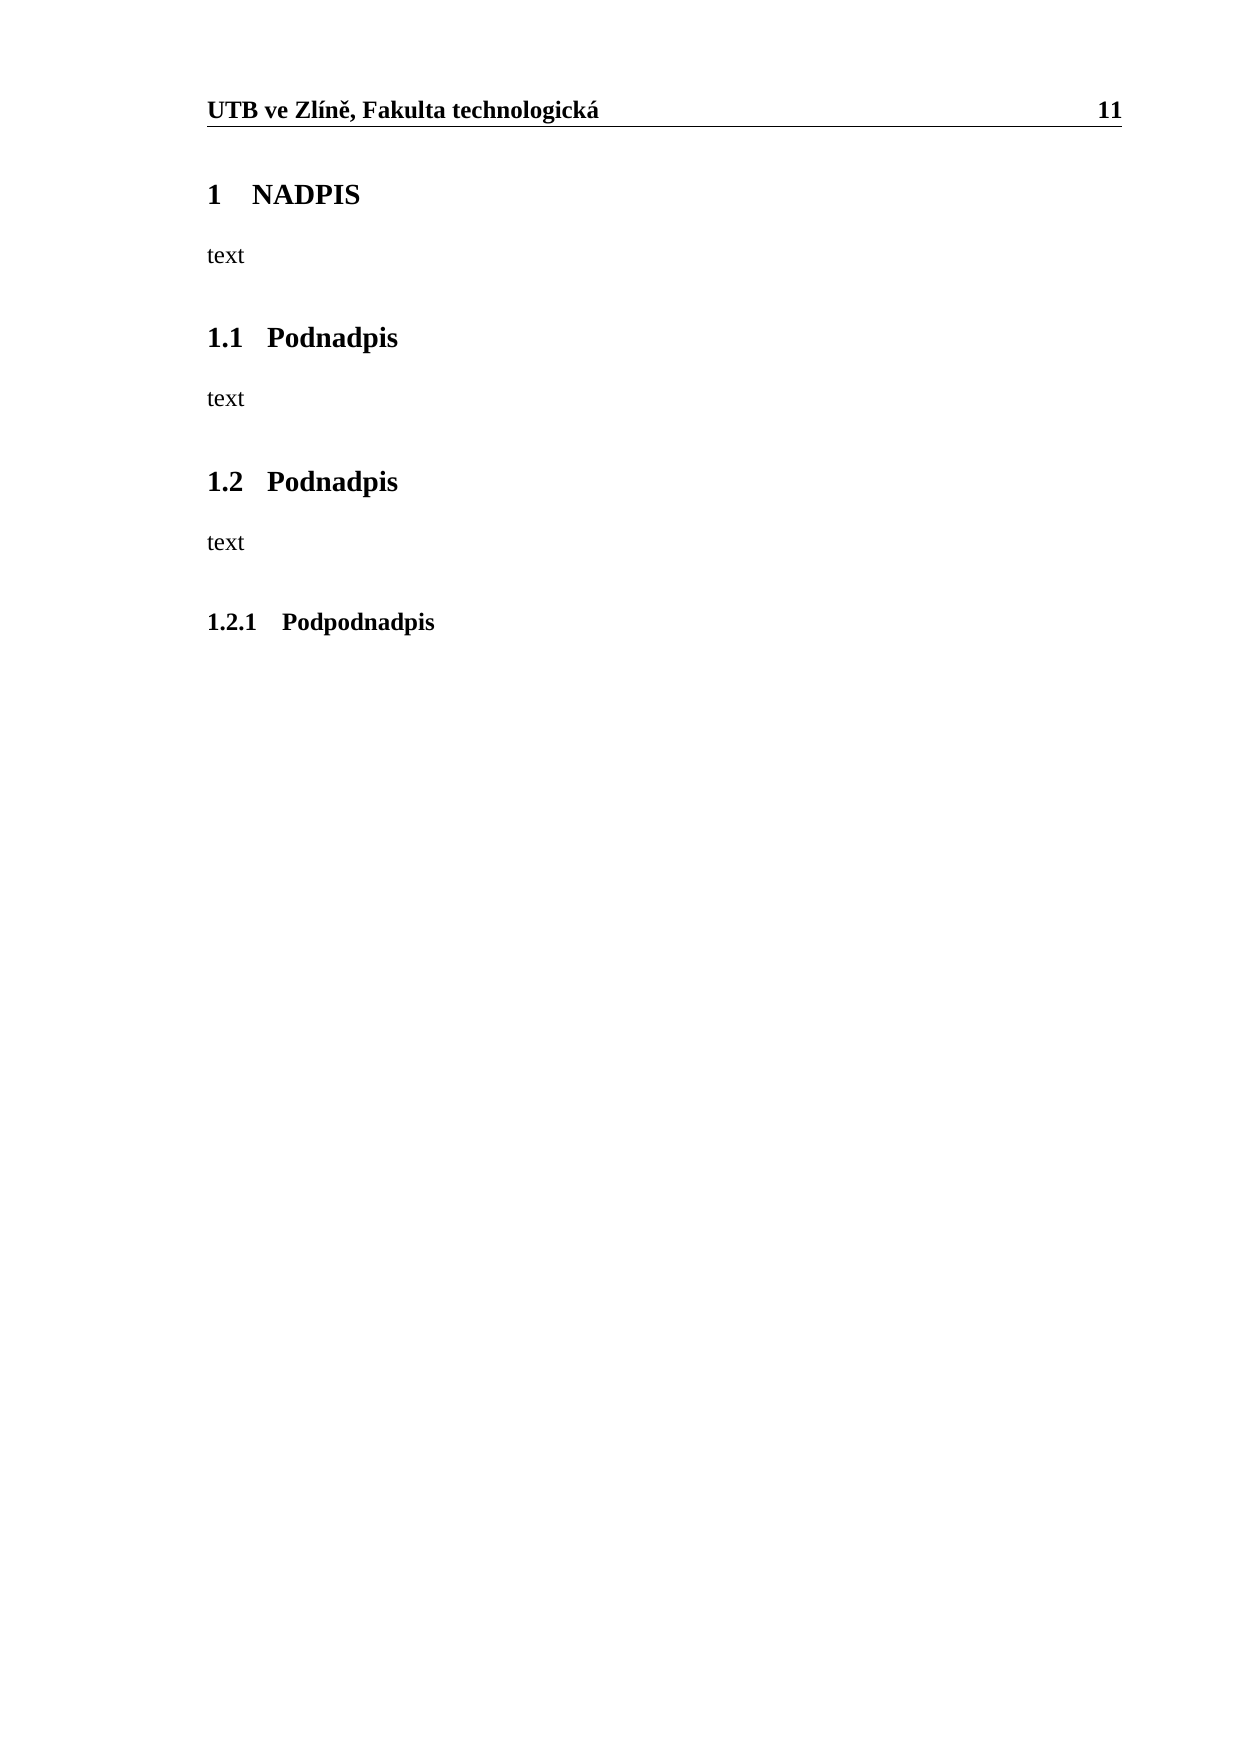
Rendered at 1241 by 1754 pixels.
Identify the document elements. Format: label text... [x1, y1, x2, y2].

text text [207, 240, 1122, 269]
subtitle Podnadpis [207, 321, 1122, 354]
subtitle Podnadpis [207, 464, 1122, 498]
text text [207, 527, 1122, 556]
subtitle Nadpis [207, 177, 1122, 211]
text text [207, 383, 1122, 412]
subtitle Podpodnadpis [207, 607, 1122, 636]
